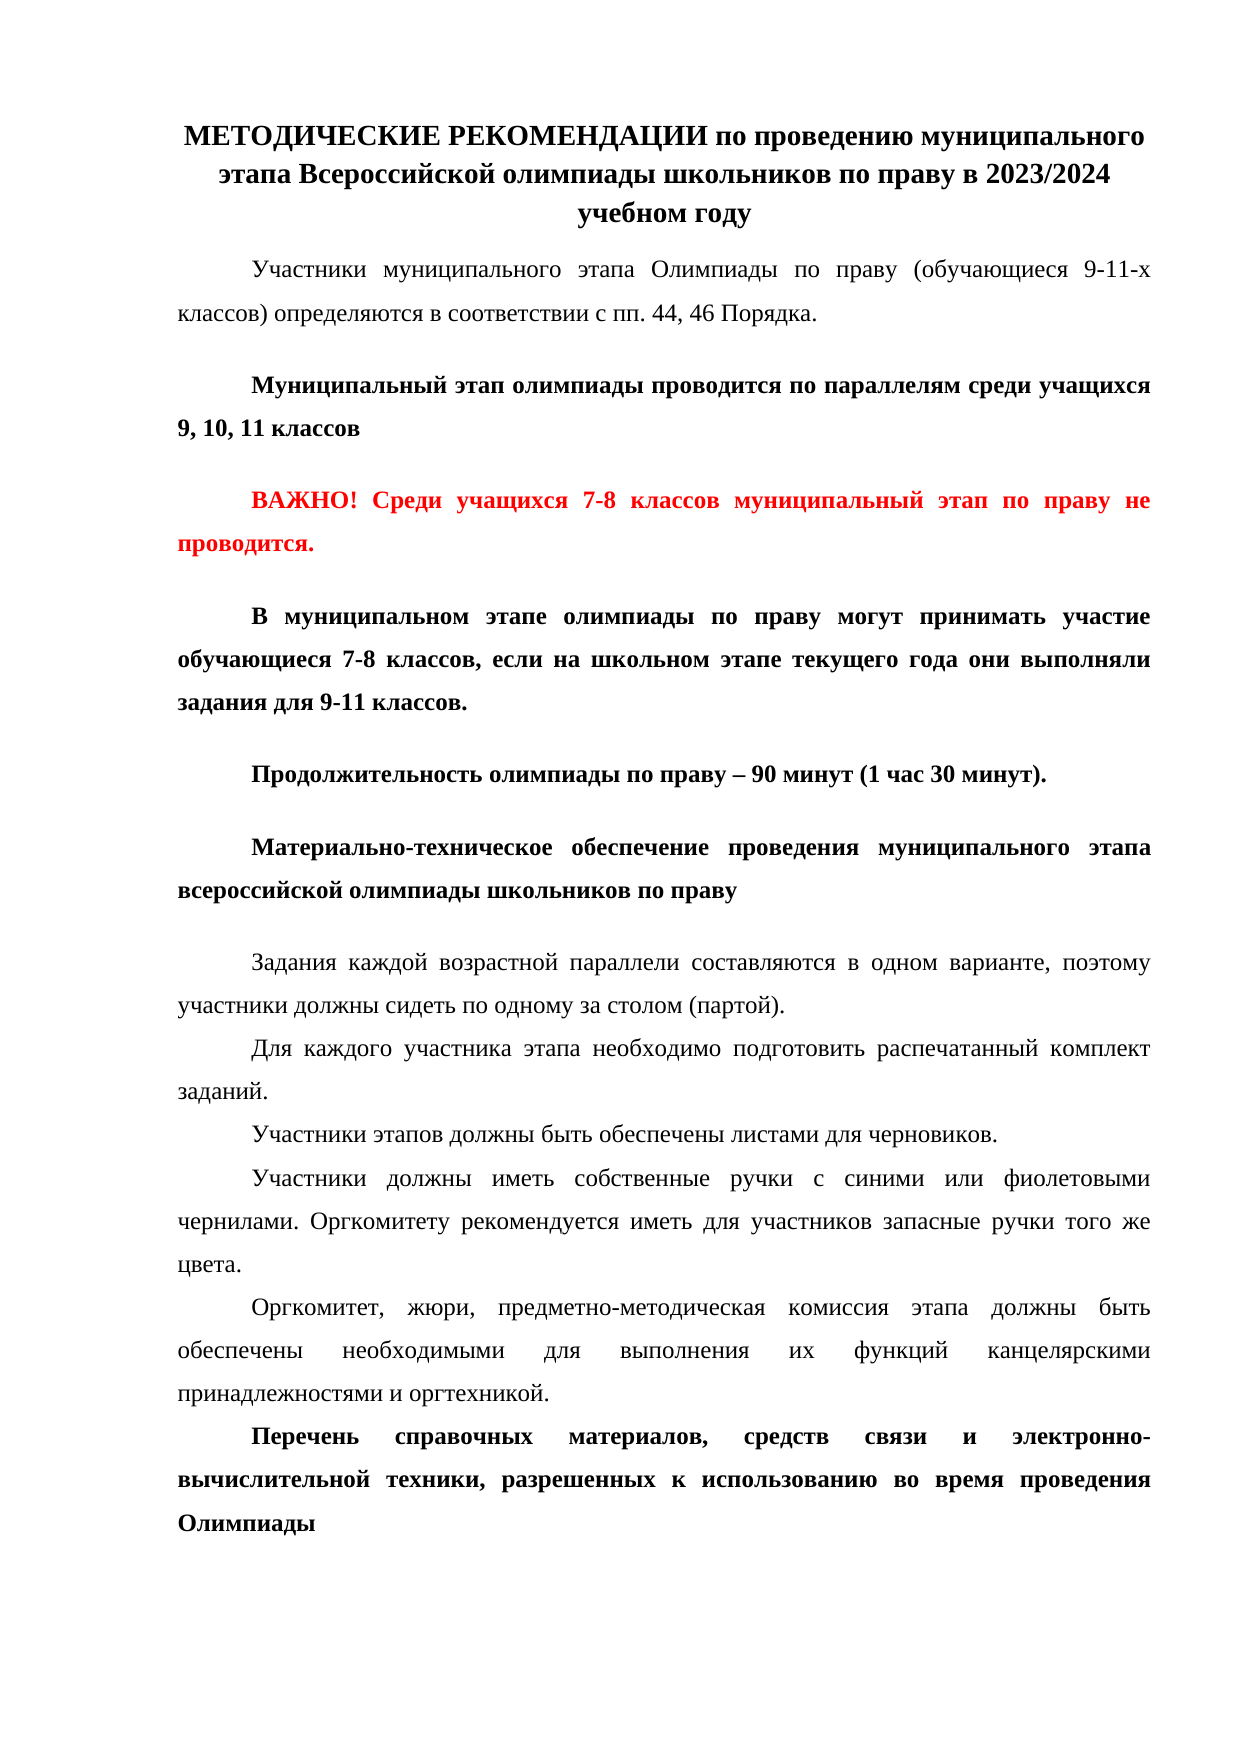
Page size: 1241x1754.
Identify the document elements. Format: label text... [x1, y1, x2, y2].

text ВАЖНО! Среди учащихся 7-8 классов муниципальный этап по праву не проводится. [177, 485, 1152, 557]
text Участники муниципального этапа Олимпиады по праву (обучающиеся 9-11-х классов) определяются в соответствии с пп. 44, 46 Порядка. [177, 254, 1152, 326]
text Участники должны иметь собственные ручки с синими или фиолетовыми чернилами. Оргкомитету рекомендуется иметь для участников запасные ручки того же цвета. [177, 1163, 1152, 1278]
text В муниципальном этапе олимпиады по праву могут принимать участие обучающиеся 7-8 классов, если на школьном этапе текущего года они выполняли задания для 9-11 классов. [177, 601, 1152, 716]
text Продолжительность олимпиады по праву – 90 минут (1 час 30 минут). [177, 759, 1152, 788]
text Оргкомитет, жюри, предметно-методическая комиссия этапа должны быть обеспечены необходимыми для выполнения их функций канцелярскими принадлежностями и оргтехникой. [177, 1292, 1152, 1407]
text Для каждого участника этапа необходимо подготовить распечатанный комплект заданий. [177, 1033, 1152, 1105]
text МЕТОДИЧЕСКИЕ РЕКОМЕНДАЦИИ по проведению муниципального этапа Всероссийской олимпиады школьников по праву в 2023/2024 учебном году [177, 118, 1152, 229]
text Участники этапов должны быть обеспечены листами для черновиков. [177, 1119, 1152, 1148]
text Задания каждой возрастной параллели составляются в одном варианте, поэтому участники должны сидеть по одному за столом (партой). [177, 947, 1152, 1019]
text Перечень справочных материалов, средств связи и электронно-вычислительной техники, разрешенных к использованию во время проведения Олимпиады [177, 1421, 1152, 1536]
text Материально-техническое обеспечение проведения муниципального этапа всероссийской олимпиады школьников по праву [177, 832, 1152, 903]
text Муниципальный этап олимпиады проводится по параллелям среди учащихся 9, 10, 11 классов [177, 370, 1152, 442]
